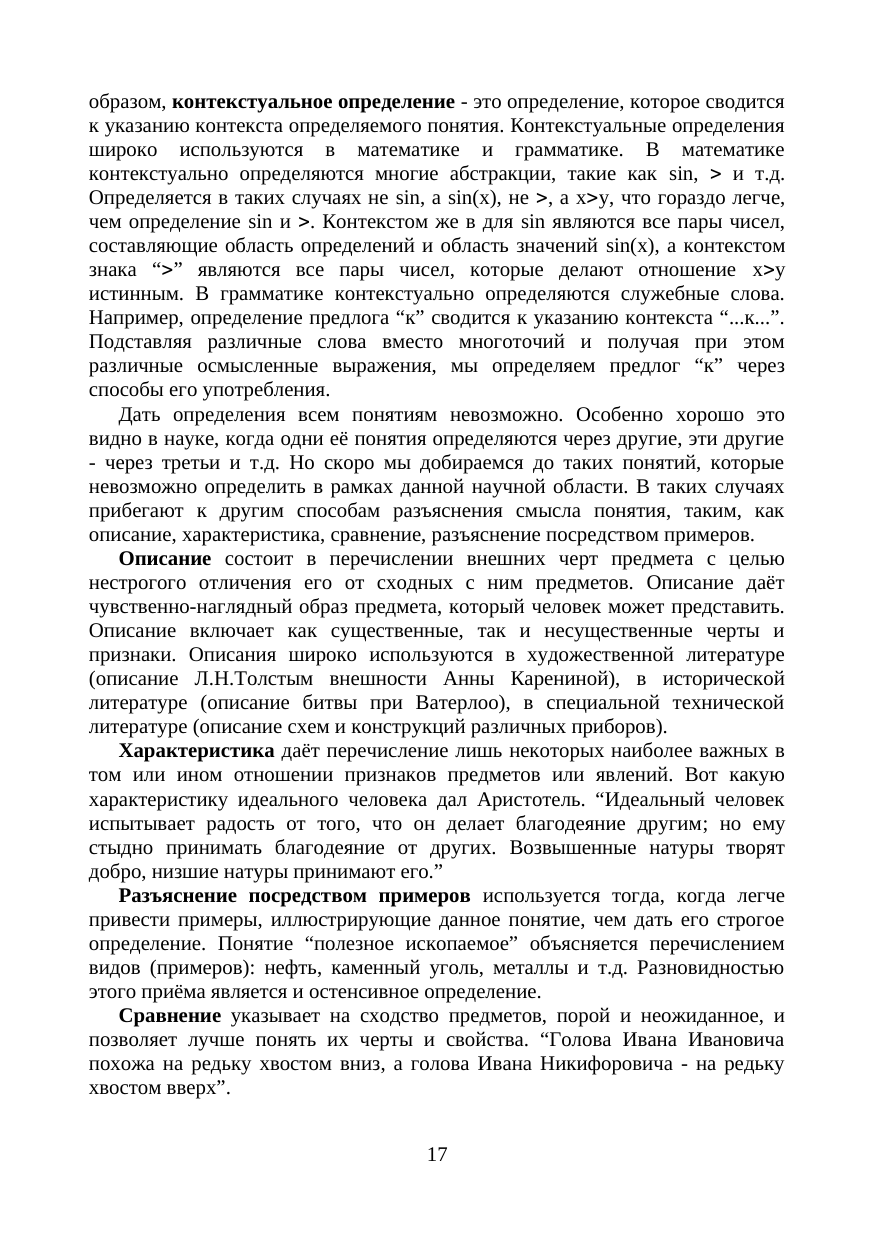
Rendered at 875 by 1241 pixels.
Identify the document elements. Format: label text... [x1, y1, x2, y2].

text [89, 89, 785, 401]
text Разъяснение посредством примеров используется тогда, когда легче привести примеры, иллюстрирующие данное понятие, чем дать его строгое определение. Понятие “полезное ископаемое” объясняется перечислением видов (примеров): нефть, каменный уголь, металлы и т.д. Разновидностью этого приёма является и остенсивное определение. [89, 883, 785, 1003]
text Сравнение указывает на сходство предметов, порой и неожиданное, и позволяет лучше понять их черты и свойства. “Голова Ивана Ивановича похожа на редьку хвостом вниз, а голова Ивана Никифоровича - на редьку хвостом вверх”. [89, 1003, 785, 1099]
text Дать определения всем понятиям невозможно. Особенно хорошо это видно в науке, когда одни её понятия определяются через другие, эти другие - через третьи и т.д. Но скоро мы добираемся до таких понятий, которые невозможно определить в рамках данной научной области. В таких случаях прибегают к другим способам разъяснения смысла понятия, таким, как описание, характеристика, сравнение, разъяснение посредством примеров. [89, 401, 785, 546]
text Характеристика даёт перечисление лишь некоторых наиболее важных в том или ином отношении признаков предметов или явлений. Вот какую характеристику идеального человека дал Аристотель. “Идеальный человек испытывает радость от того, что он делает благодеяние другим; но ему стыдно принимать благодеяние от других. Возвышенные натуры творят добро, низшие натуры принимают его.” [89, 738, 785, 883]
text Описание состоит в перечислении внешних черт предмета с целью нестрогого отличения его от сходных с ним предметов. Описание даёт чувственно-наглядный образ предмета, который человек может представить. Описание включает как существенные, так и несущественные черты и признаки. Описания широко используются в художественной литературе (описание Л.Н.Толстым внешности Анны Карениной), в исторической литературе (описание битвы при Ватерлоо), в специальной технической литературе (описание схем и конструкций различных приборов). [89, 546, 785, 738]
